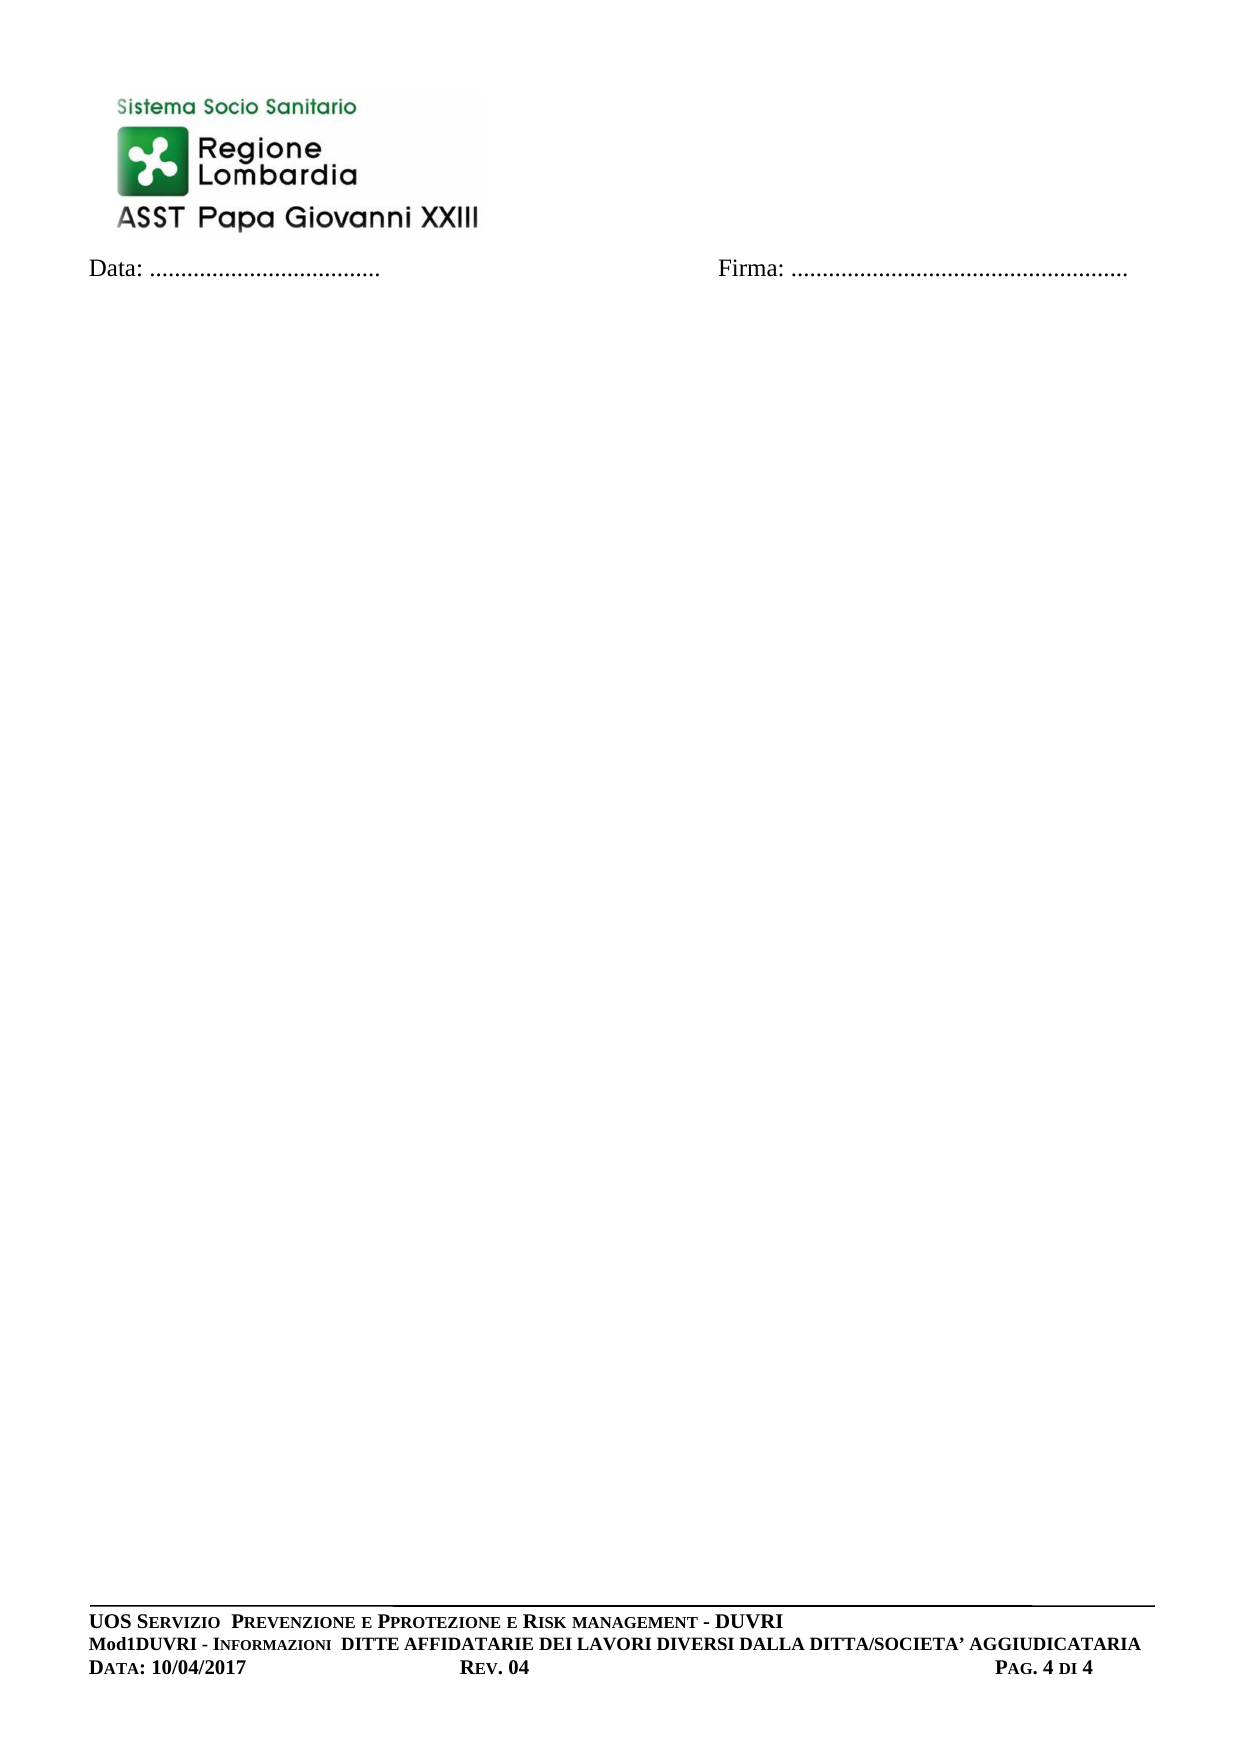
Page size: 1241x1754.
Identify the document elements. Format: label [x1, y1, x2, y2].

text [89, 253, 1152, 282]
